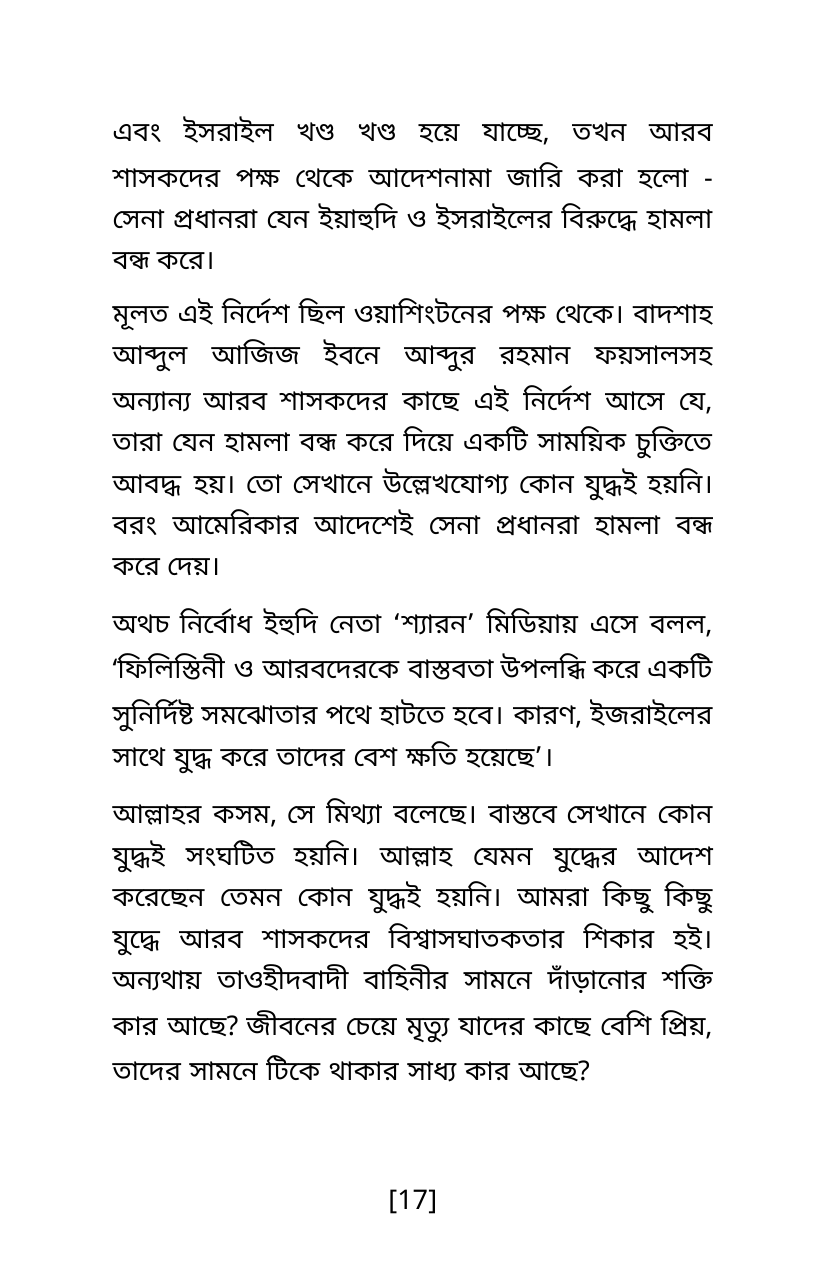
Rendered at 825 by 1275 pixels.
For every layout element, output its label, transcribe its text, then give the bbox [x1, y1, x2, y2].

text আল্লাহর কসম, সে মিথ্যা বলেছে। বাস্তবে সেখানে কোন যুদ্ধই সংঘটিত হয়নি। আল্লাহ যেমন যুদ্ধের আদেশ করেছেন তেমন কোন যুদ্ধই হয়নি। আমরা কিছু কিছু যুদ্ধে আরব শাসকদের বিশ্বাসঘাতকতার শিকার হই। অন্যথায় তাওহীদবাদী বাহিনীর সামনে দাঁড়ানোর শক্তি কার আছে? জীবনের চেয়ে মৃত্যু যাদের কাছে বেশি প্রিয়, তাদের সামনে টিকে থাকার সাধ্য কার আছে? [112, 795, 712, 1092]
text অথচ নির্বোধ ইহুদি নেতা ‘শ্যারন’ মিডিয়ায় এসে বলল, ‘ফিলিস্তিনী ও আরবদেরকে বাস্তবতা উপলব্ধি করে একটি সুনির্দিষ্ট সমঝোতার পথে হাটতে হবে। কারণ, ইজরাইলের সাথে যুদ্ধ করে তাদের বেশ ক্ষতি হয়েছে’। [112, 604, 712, 777]
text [112, 112, 712, 281]
text মূলত এই নির্দেশ ছিল ওয়াশিংটনের পক্ষ থেকে। বাদশাহ আব্দুল আজিজ ইবনে আব্দুর রহমান ফয়সালসহ অন্যান্য আরব শাসকদের কাছে এই নির্দেশ আসে যে, তারা যেন হামলা বন্ধ করে দিয়ে একটি সাময়িক চুক্তিতে আবদ্ধ হয়। তো সেখানে উল্লেখযোগ্য কোন যুদ্ধই হয়নি। বরং আমেরিকার আদেশেই সেনা প্রধানরা হামলা বন্ধ করে দেয়। [112, 298, 712, 587]
